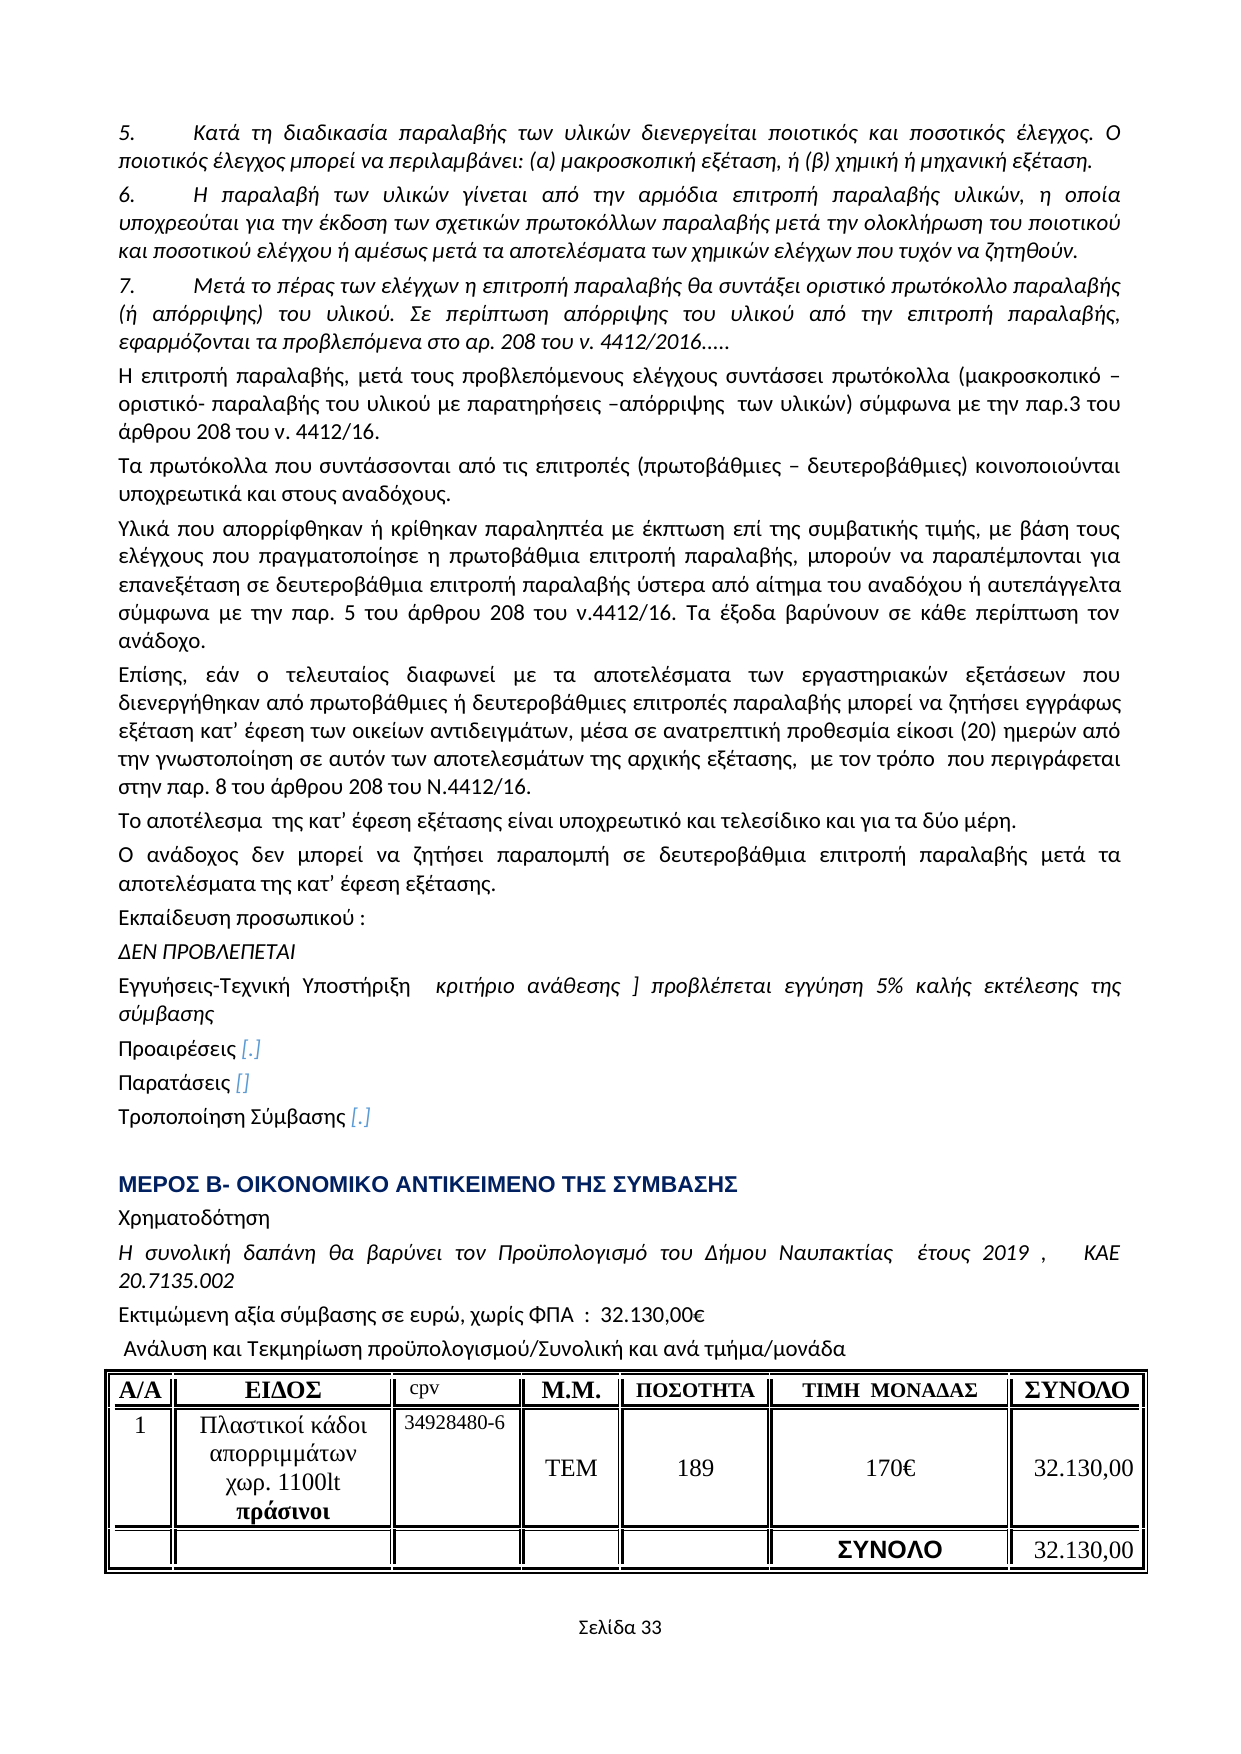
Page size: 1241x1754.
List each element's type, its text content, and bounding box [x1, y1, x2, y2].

text Η συνολική δαπάνη θα βαρύνει τον Προϋπολογισμό του Δήμου Ναυπακτίας έτους 2019 , ΚΑΕ 20.7135.002 [118, 1238, 1122, 1294]
text Εγγυήσεις-Τεχνική Υποστήριξη κριτήριο ανάθεσης ] προβλέπεται εγγύηση 5% καλής εκτέλεσης της σύμβασης [118, 971, 1122, 1027]
text 7. Μετά το πέρας των ελέγχων η επιτροπή παραλαβής θα συντάξει οριστικό πρωτόκολλο παραλαβής (ή απόρριψης) του υλικού. Σε περίπτωση απόρριψης του υλικού από την επιτροπή παραλαβής, εφαρμόζονται τα προβλεπόμενα στο αρ. 208 του ν. 4412/2016..... [118, 271, 1122, 355]
table_header ΣΥΝΟΛΟ [1010, 1375, 1142, 1403]
text 6. Η παραλαβή των υλικών γίνεται από την αρμόδια επιτροπή παραλαβής υλικών, η οποία υποχρεούται για την έκδοση των σχετικών πρωτοκόλλων παραλαβής μετά την ολοκλήρωση του ποιοτικού και ποσοτικού ελέγχου ή αμέσως μετά τα αποτελέσματα των χημικών ελέγχων που τυχόν να ζητηθούν. [118, 180, 1122, 264]
table_cell 189 [624, 1410, 767, 1525]
text ΜΕΡΟΣ Β- ΟΙΚΟΝΟΜΙΚΟ ΑΝΤΙΚΕΙΜΕΝΟ ΤΗΣ ΣΥΜΒΑΣΗΣ [118, 1171, 1122, 1197]
table_cell [174, 1525, 393, 1567]
table_cell 32.130,00 [1010, 1525, 1145, 1567]
table_header ΕΙΔΟΣ [174, 1372, 393, 1403]
table_cell 34928480-6 [396, 1410, 519, 1525]
text Υλικά που απορρίφθηκαν ή κρίθηκαν παραληπτέα με έκπτωση επί της συμβατικής τιμής, με βάση τους ελέγχους που πραγματοποίησε η πρωτοβάθμια επιτροπή παραλαβής, μπορούν να παραπέμπονται για επανεξέταση σε δευτεροβάθμια επιτροπή παραλαβής ύστερα από αίτημα του αναδόχου ή αυτεπάγγελτα σύμφωνα με την παρ. 5 του άρθρου 208 του ν.4412/16. Τα έξοδα βαρύνουν σε κάθε περίπτωση τον ανάδοχο. [118, 514, 1122, 654]
text Εκτιμώμενη αξία σύμβασης σε ευρώ, χωρίς ΦΠΑ : 32.130,00€ [118, 1300, 1122, 1328]
text Το αποτέλεσμα της κατ’ έφεση εξέτασης είναι υποχρεωτικό και τελεσίδικο και για τα δύο μέρη. [118, 806, 1122, 834]
text ΔΕΝ ΠΡΟΒΛΕΠΕΤΑΙ [118, 937, 1122, 965]
text Χρηματοδότηση [118, 1203, 1122, 1231]
table_cell ΣΥΝΟΛΟ [770, 1525, 1010, 1567]
table_cell [522, 1525, 621, 1567]
text Τροποποίηση Σύμβασης [.] [118, 1102, 1122, 1130]
text Τα πρωτόκολλα που συντάσσονται από τις επιτροπές (πρωτοβάθμιες – δευτεροβάθμιες) κοινοποιούνται υποχρεωτικά και στους αναδόχους. [118, 451, 1122, 507]
table_cell [621, 1525, 770, 1567]
text Επίσης, εάν ο τελευταίος διαφωνεί με τα αποτελέσματα των εργαστηριακών εξετάσεων που διενεργήθηκαν από πρωτοβάθμιες ή δευτεροβάθμιες επιτροπές παραλαβής μπορεί να ζητήσει εγγράφως εξέταση κατ’ έφεση των οικείων αντιδειγμάτων, μέσα σε ανατρεπτική προθεσμία είκοσι (20) ημερών από την γνωστοποίηση σε αυτόν των αποτελεσμάτων της αρχικής εξέτασης, με τον τρόπο που περιγράφεται στην παρ. 8 του άρθρου 208 του Ν.4412/16. [118, 660, 1122, 800]
text Ανάλυση και Τεκμηρίωση προϋπολογισμού/Συνολική και ανά τμήμα/μονάδα [118, 1334, 1122, 1362]
table_cell 1 [107, 1404, 173, 1525]
text Παρατάσεις [] [118, 1068, 1122, 1096]
table_header Α/Α [107, 1372, 173, 1403]
table_cell 32.130,00 [1010, 1404, 1145, 1525]
table_header cpv [393, 1372, 522, 1403]
table_cell Πλαστικοί κάδοι απορριμμάτων χωρ. 1100lt πράσινοι [177, 1410, 390, 1525]
text Ο ανάδοχος δεν μπορεί να ζητήσει παραπομπή σε δευτεροβάθμια επιτροπή παραλαβής μετά τα αποτελέσματα της κατ’ έφεση εξέτασης. [118, 841, 1122, 897]
table_header ΤΙΜΗ ΜΟΝΑΔΑΣ [770, 1372, 1010, 1403]
text Η επιτροπή παραλαβής, μετά τους προβλεπόμενους ελέγχους συντάσσει πρωτόκολλα (μακροσκοπικό – οριστικό- παραλαβής του υλικού με παρατηρήσεις –απόρριψης των υλικών) σύμφωνα με την παρ.3 του άρθρου 208 του ν. 4412/16. [118, 361, 1122, 445]
text 5. Κατά τη διαδικασία παραλαβής των υλικών διενεργείται ποιοτικός και ποσοτικός έλεγχος. Ο ποιοτικός έλεγχος μπορεί να περιλαμβάνει: (α) μακροσκοπική εξέταση, ή (β) χημική ή μηχανική εξέταση. [118, 118, 1122, 174]
table_cell 170€ [773, 1410, 1007, 1525]
text Προαιρέσεις [.] [118, 1034, 1122, 1062]
table_cell ΤΕΜ [525, 1410, 618, 1525]
table_cell [107, 1525, 173, 1567]
table_header Μ.Μ. [522, 1372, 621, 1403]
table_header ΠΟΣΟΤΗΤΑ [621, 1372, 770, 1403]
table_cell [393, 1525, 522, 1567]
text Εκπαίδευση προσωπικού : [118, 903, 1122, 931]
